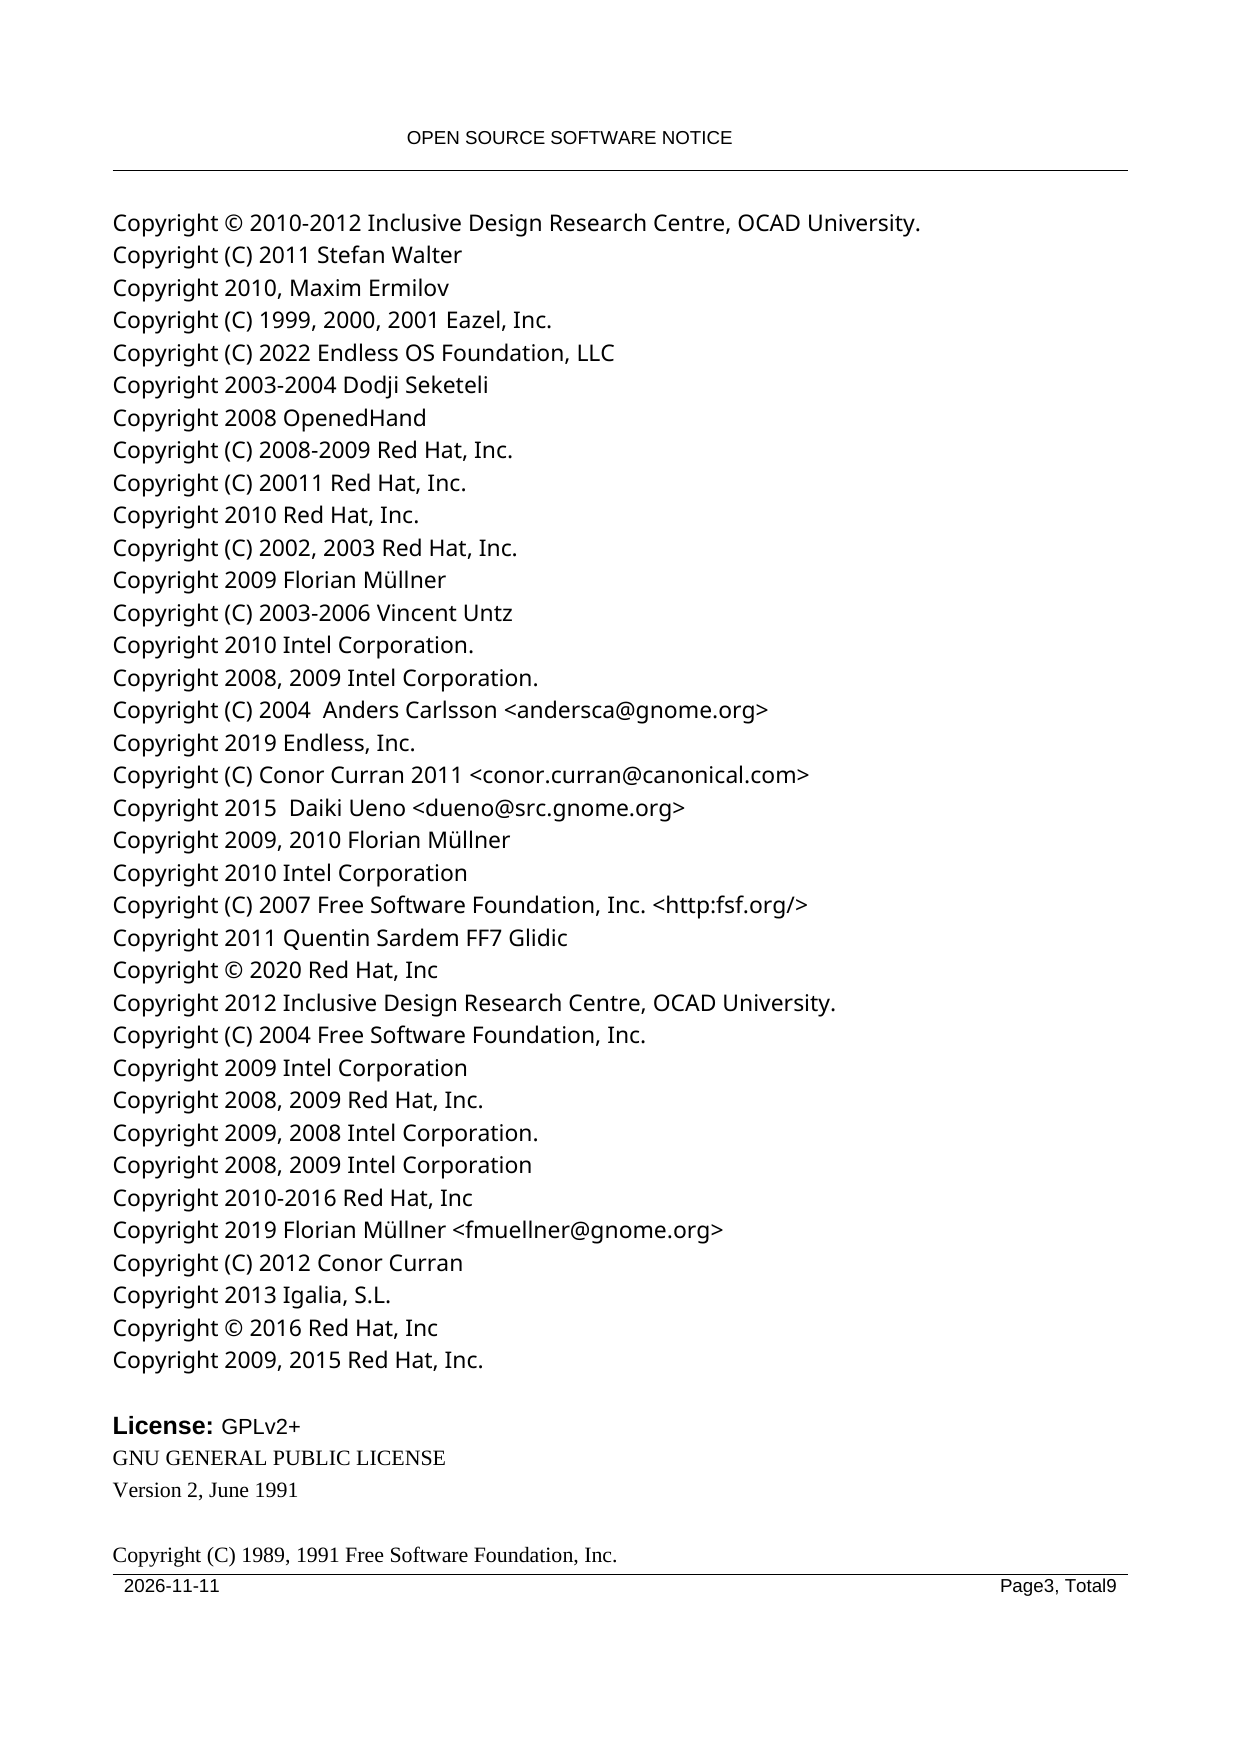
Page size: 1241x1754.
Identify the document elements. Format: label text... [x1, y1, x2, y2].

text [112, 206, 1128, 1409]
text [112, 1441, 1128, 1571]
text License: GPLv2+ [112, 1409, 1128, 1441]
